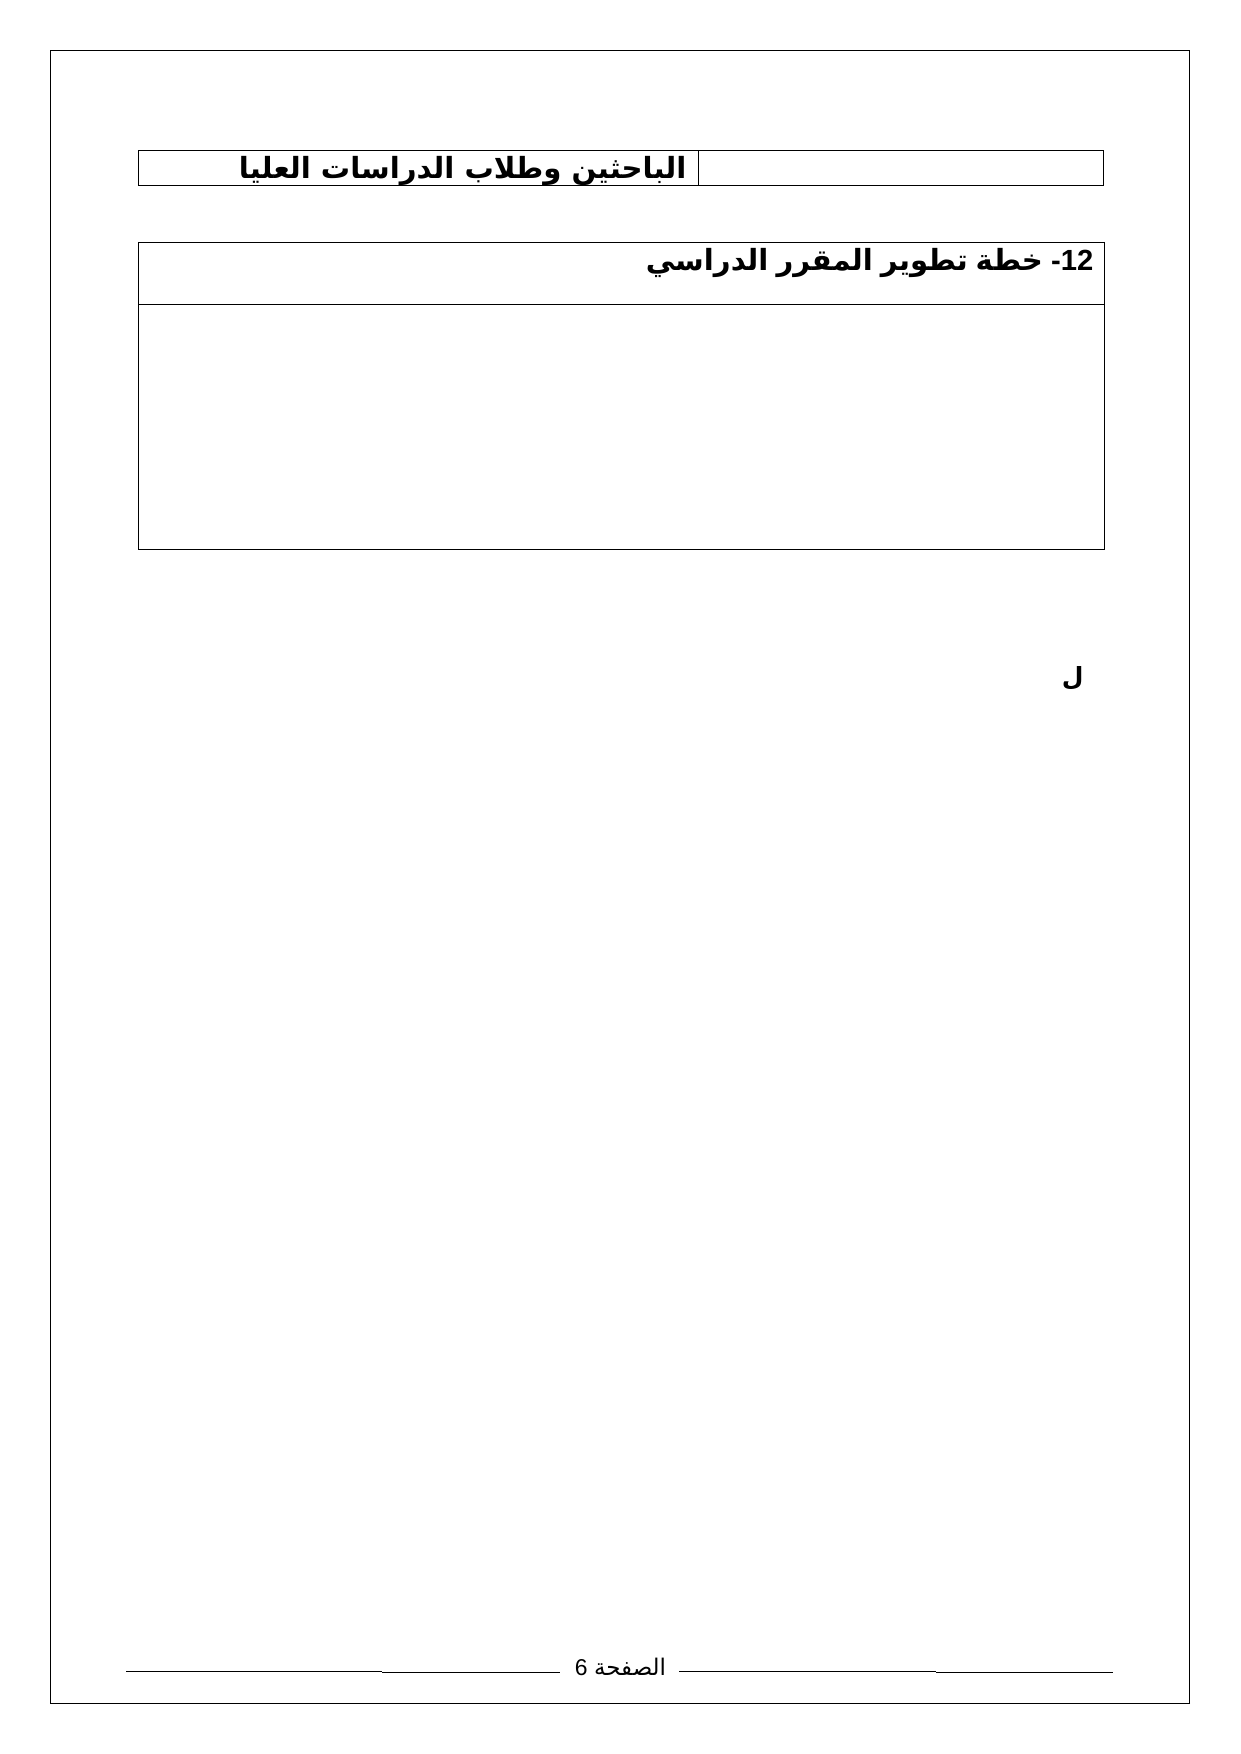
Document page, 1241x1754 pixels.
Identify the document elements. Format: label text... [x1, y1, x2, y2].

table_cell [699, 151, 1103, 185]
table_header 12- خطة تطوير المقرر الدراسي [139, 243, 1104, 304]
text ل [150, 662, 1090, 691]
table_cell [139, 305, 1104, 549]
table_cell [139, 151, 698, 185]
